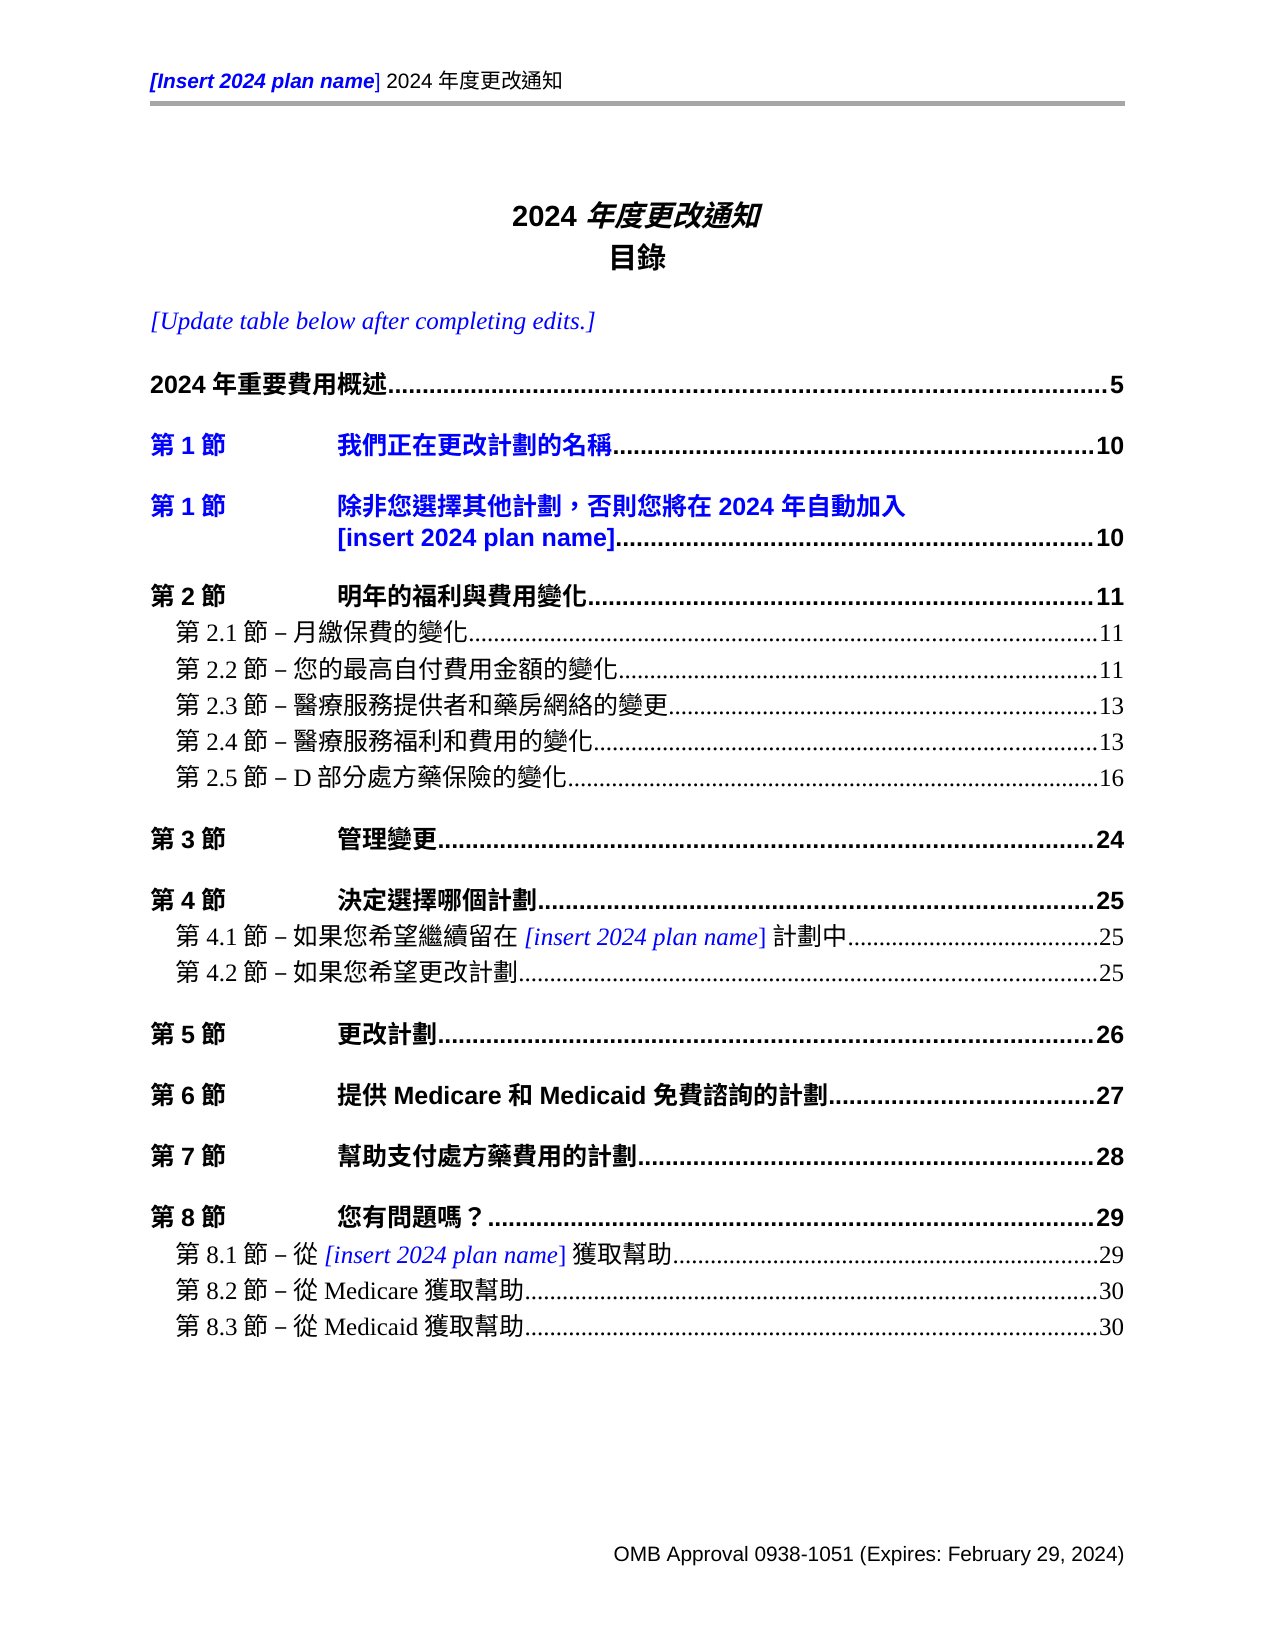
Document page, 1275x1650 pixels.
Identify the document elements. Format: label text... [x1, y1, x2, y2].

text 第 2.5 節 – D 部分處方藥保險的變化 16 [176, 758, 1125, 794]
text 第 7 節 幫助支付處方藥費用的計劃 28 [150, 1137, 1125, 1173]
text 第 5 節 更改計劃 26 [150, 1014, 1125, 1050]
text 2024 年重要費用概述 5 [150, 364, 1125, 400]
text 第 1 節 除非您選擇其他計劃，否則您將在 2024 年自動加入 [insert 2024 plan name] 10 [150, 487, 1125, 552]
text 第 6 節 提供 Medicare 和 Medicaid 免費諮詢的計劃 27 [150, 1075, 1125, 1112]
text 第 2 節 明年的福利與費用變化 11 [150, 577, 1125, 613]
text 第 3 節 管理變更 24 [150, 819, 1125, 855]
text 2024 年度更改通知 目錄 [150, 192, 1125, 277]
text [Update table below after completing edits.] [150, 306, 1125, 335]
text 第 2.2 節 – 您的最高自付費用金額的變化 11 [176, 649, 1125, 685]
text 第 8.1 節 – 從 [insert 2024 plan name] 獲取幫助 29 [176, 1234, 1125, 1270]
text 第 4.2 節 – 如果您希望更改計劃 25 [176, 953, 1125, 989]
text 第 2.3 節 – 醫療服務提供者和藥房網絡的變更 13 [176, 685, 1125, 722]
text 第 1 節 我們正在更改計劃的名稱 10 [150, 425, 1125, 462]
text 第 4.1 節 – 如果您希望繼續留在 [insert 2024 plan name] 計劃中 25 [176, 917, 1125, 953]
text 第 8 節 您有問題嗎？ 29 [150, 1198, 1125, 1234]
text 第 8.2 節 – 從 Medicare 獲取幫助 30 [176, 1270, 1125, 1307]
text 第 2.1 節 – 月繳保費的變化 11 [176, 613, 1125, 649]
text 第 8.3 節 – 從 Medicaid 獲取幫助 30 [176, 1307, 1125, 1343]
text 第 4 節 決定選擇哪個計劃 25 [150, 880, 1125, 917]
text 第 2.4 節 – 醫療服務福利和費用的變化 13 [176, 722, 1125, 758]
